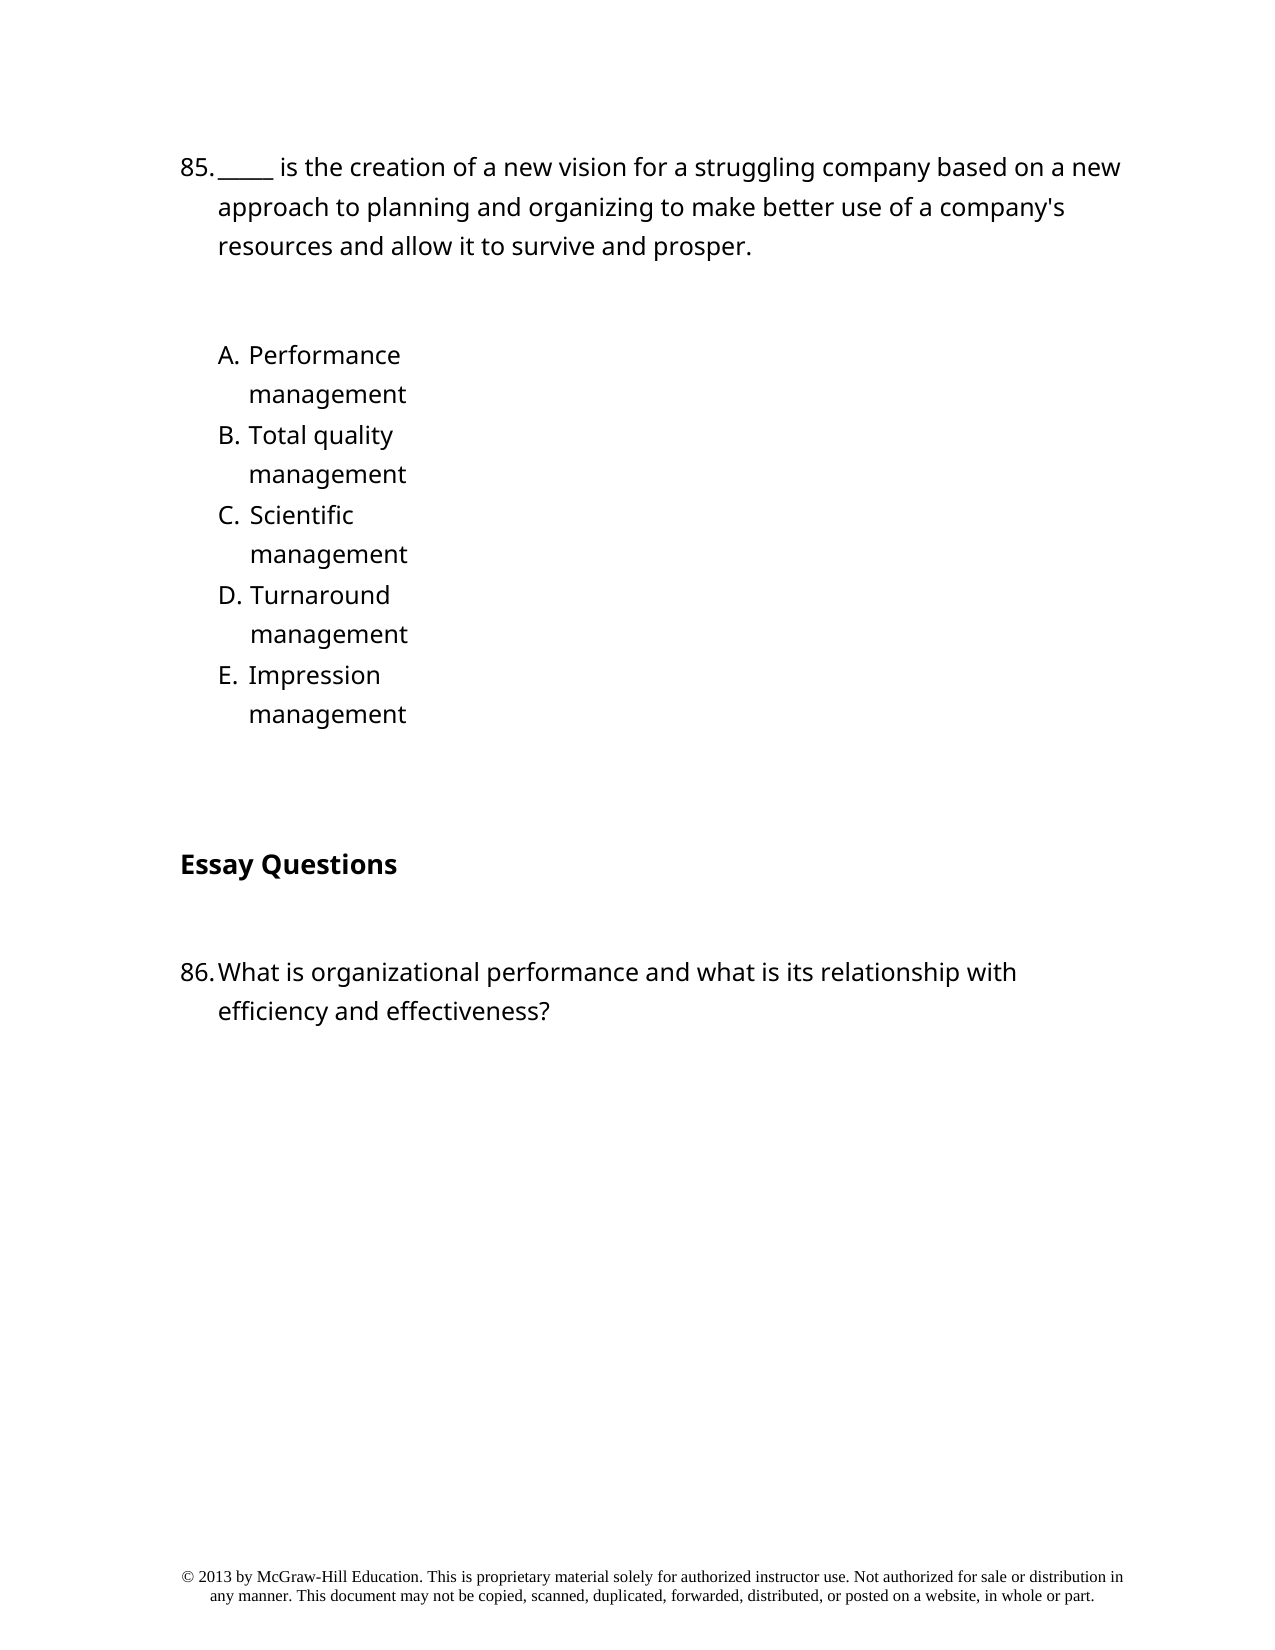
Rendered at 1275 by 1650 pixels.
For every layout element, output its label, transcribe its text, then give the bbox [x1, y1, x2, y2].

text Essay Questions [180, 818, 1125, 924]
table_header What is organizational performance and what is its relationship with efficiency and effectiveness? [218, 955, 1125, 1358]
table_header 86. [180, 955, 218, 1358]
table_header _____ is the creation of a new vision for a struggling company based on a new approach to planning and organizing to make better use of a company's resources and allow it to survive and prosper. [218, 150, 1125, 735]
table_header 85. [180, 150, 218, 735]
